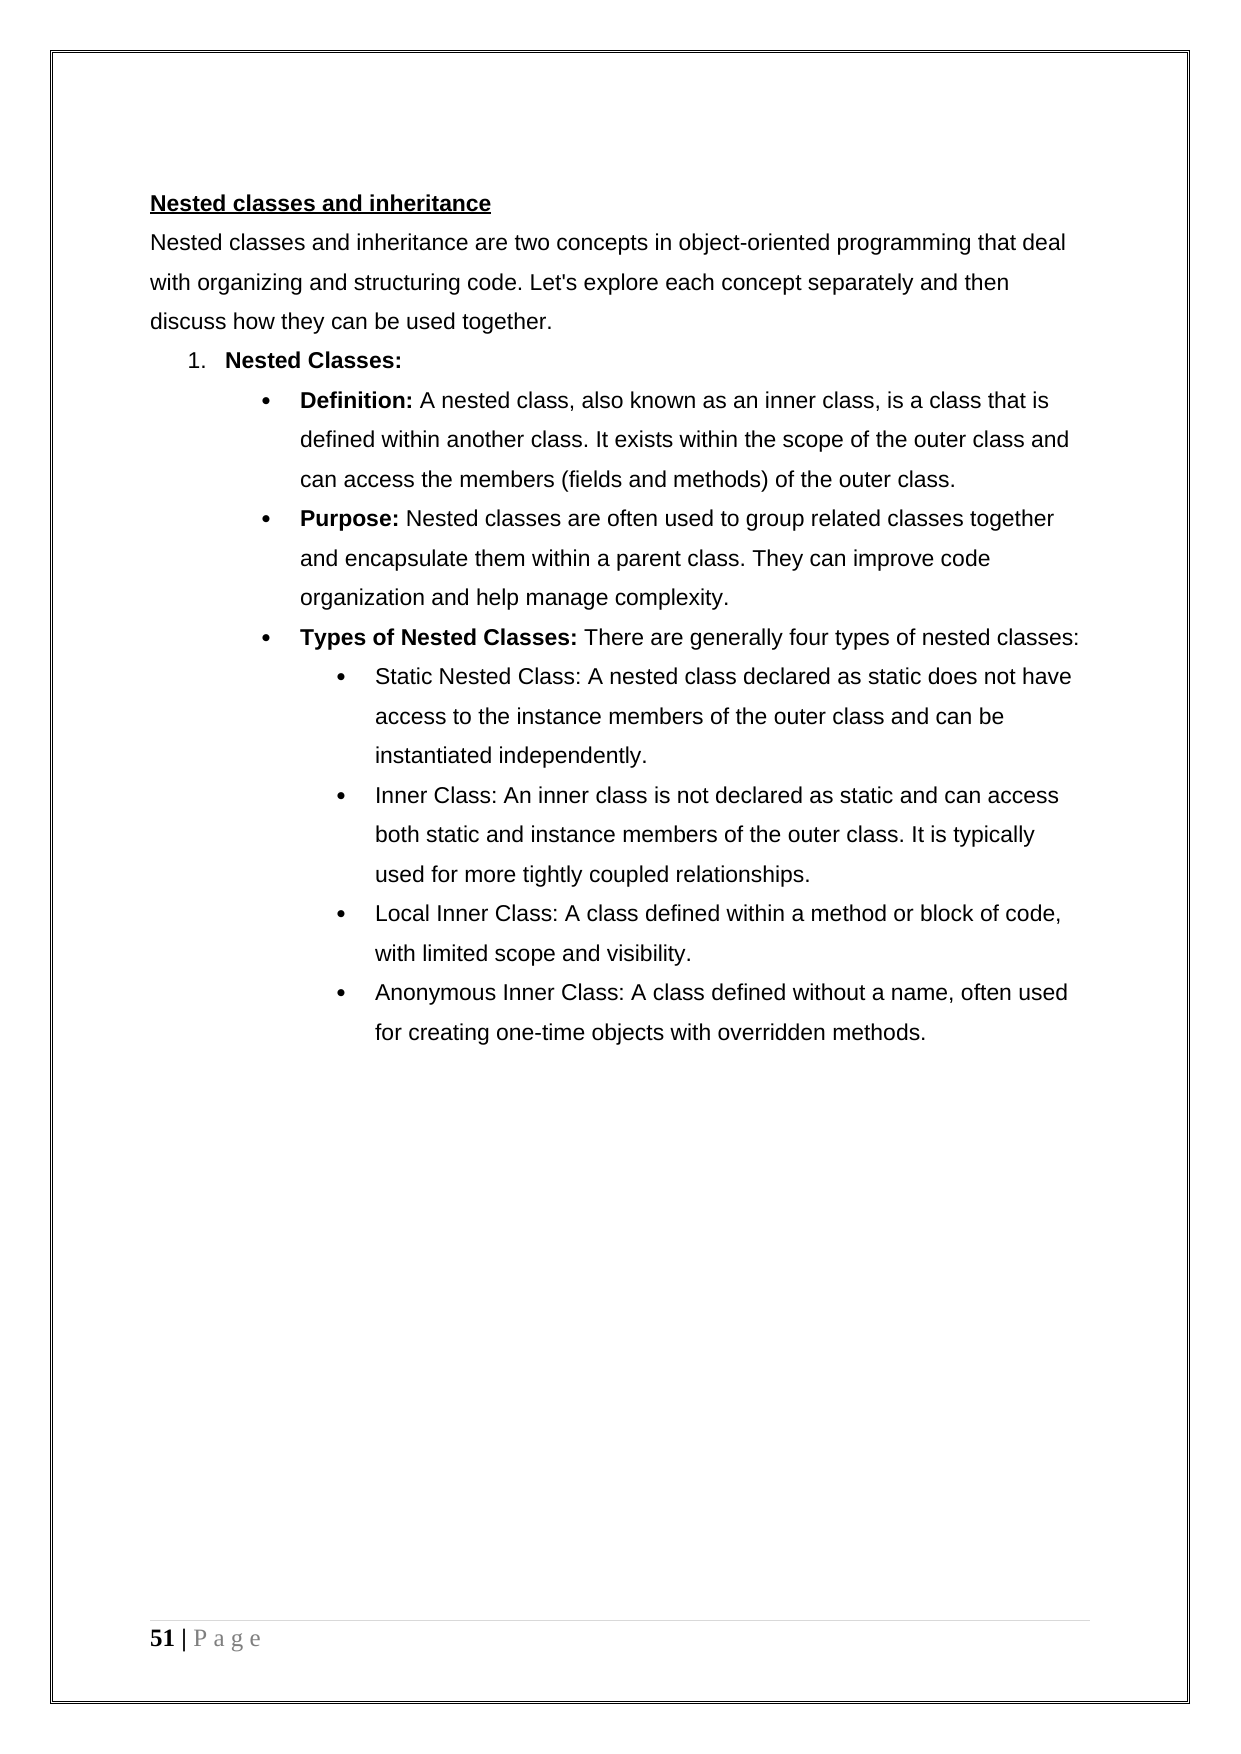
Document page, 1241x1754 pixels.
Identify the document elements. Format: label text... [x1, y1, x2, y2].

list Definition: A nested class, also known as an inner class, is a class that is defined within another class. It exists within the scope of the outer class and can access the members (fields and methods) of the outer class. [262, 387, 1090, 492]
list Static Nested Class: A nested class declared as static does not have access to the instance members of the outer class and can be instantiated independently. [337, 663, 1090, 768]
list Nested Classes: [187, 347, 1090, 374]
list Types of Nested Classes: There are generally four types of nested classes: [262, 624, 1090, 650]
text Nested classes and inheritance [150, 189, 1090, 216]
list Purpose: Nested classes are often used to group related classes together and encapsulate them within a parent class. They can improve code organization and help manage complexity. [262, 505, 1090, 611]
list Inner Class: An inner class is not declared as static and can access both static and instance members of the outer class. It is typically used for more tightly coupled relationships. [337, 782, 1090, 887]
list Anonymous Inner Class: A class defined without a name, often used for creating one-time objects with overridden methods. [337, 979, 1090, 1045]
list Local Inner Class: A class defined within a method or block of code, with limited scope and visibility. [337, 900, 1090, 966]
text Nested classes and inheritance are two concepts in object-oriented programming that deal with organizing and structuring code. Let's explore each concept separately and then discuss how they can be used together. [150, 229, 1090, 334]
